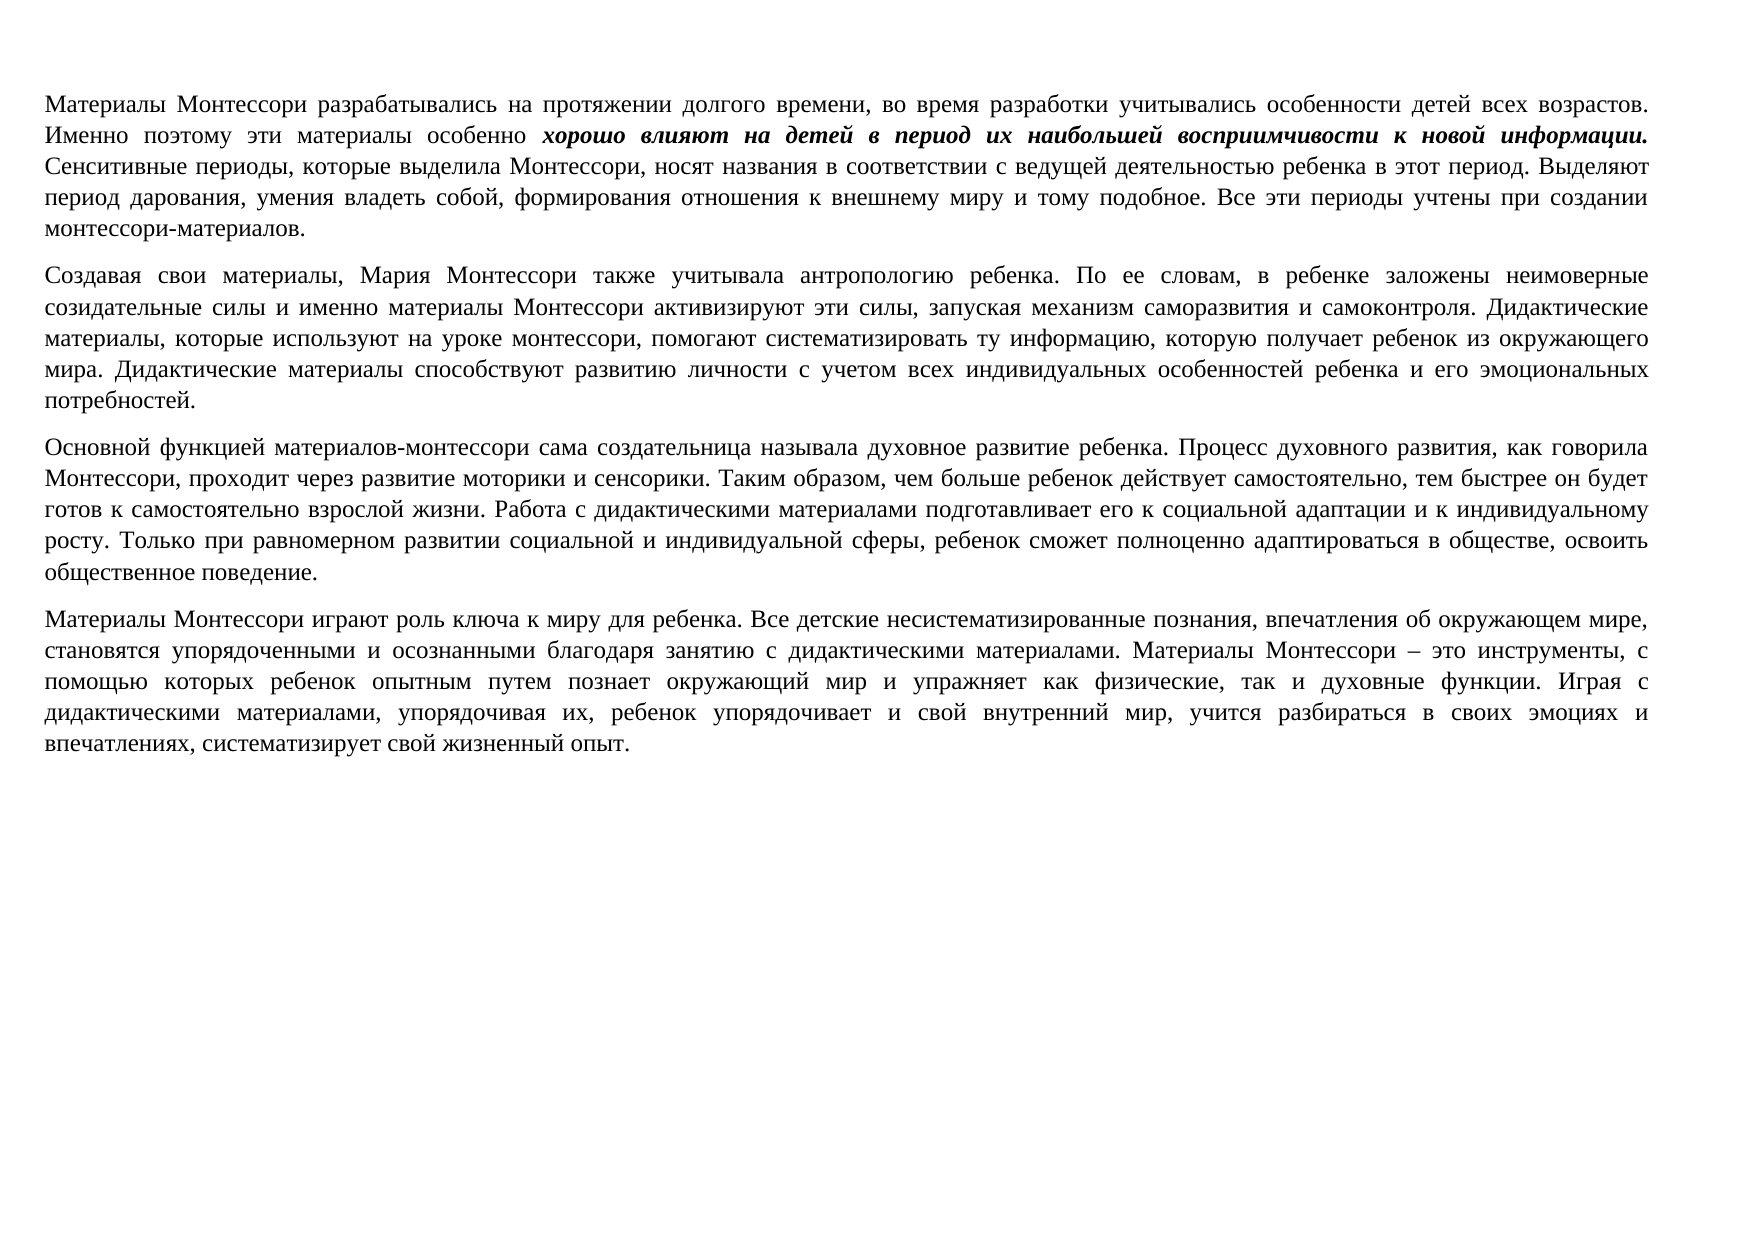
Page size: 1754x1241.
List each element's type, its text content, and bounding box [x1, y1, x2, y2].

text Создавая свои материалы, Мария Монтессори также учитывала антропологию ребенка. По ее словам, в ребенке заложены неимоверные созидательные силы и именно материалы Монтессори активизируют эти силы, запуская механизм саморазвития и самоконтроля. Дидактические материалы, которые используют на уроке монтессори, помогают систематизировать ту информацию, которую получает ребенок из окружающего мира. Дидактические материалы способствуют развитию личности с учетом всех индивидуальных особенностей ребенка и его эмоциональных потребностей. [44, 261, 1651, 413]
text Материалы Монтессори разрабатывались на протяжении долгого времени, во время разработки учитывались особенности детей всех возрастов. Именно поэтому эти материалы особенно хорошо влияют на детей в период их наибольшей восприимчивости к новой информации. Сенситивные периоды, которые выделила Монтессори, носят названия в соответствии с ведущей деятельностью ребенка в этот период. Выделяют период дарования, умения владеть собой, формирования отношения к внешнему миру и тому подобное. Все эти периоды учтены при создании монтессори-материалов. [44, 89, 1651, 242]
text Материалы Монтессори играют роль ключа к миру для ребенка. Все детские несистематизированные познания, впечатления об окружающем мире, становятся упорядоченными и осознанными благодаря занятию с дидактическими материалами. Материалы Монтессори – это инструменты, с помощью которых ребенок опытным путем познает окружающий мир и упражняет как физические, так и духовные функции. Играя с дидактическими материалами, упорядочивая их, ребенок упорядочивает и свой внутренний мир, учится разбираться в своих эмоциях и впечатлениях, систематизирует свой жизненный опыт. [44, 604, 1651, 757]
text Основной функцией материалов-монтессори сама создательница называла духовное развитие ребенка. Процесс духовного развития, как говорила Монтессори, проходит через развитие моторики и сенсорики. Таким образом, чем больше ребенок действует самостоятельно, тем быстрее он будет готов к самостоятельно взрослой жизни. Работа с дидактическими материалами подготавливает его к социальной адаптации и к индивидуальному росту. Только при равномерном развитии социальной и индивидуальной сферы, ребенок сможет полноценно адаптироваться в обществе, освоить общественное поведение. [44, 432, 1651, 585]
